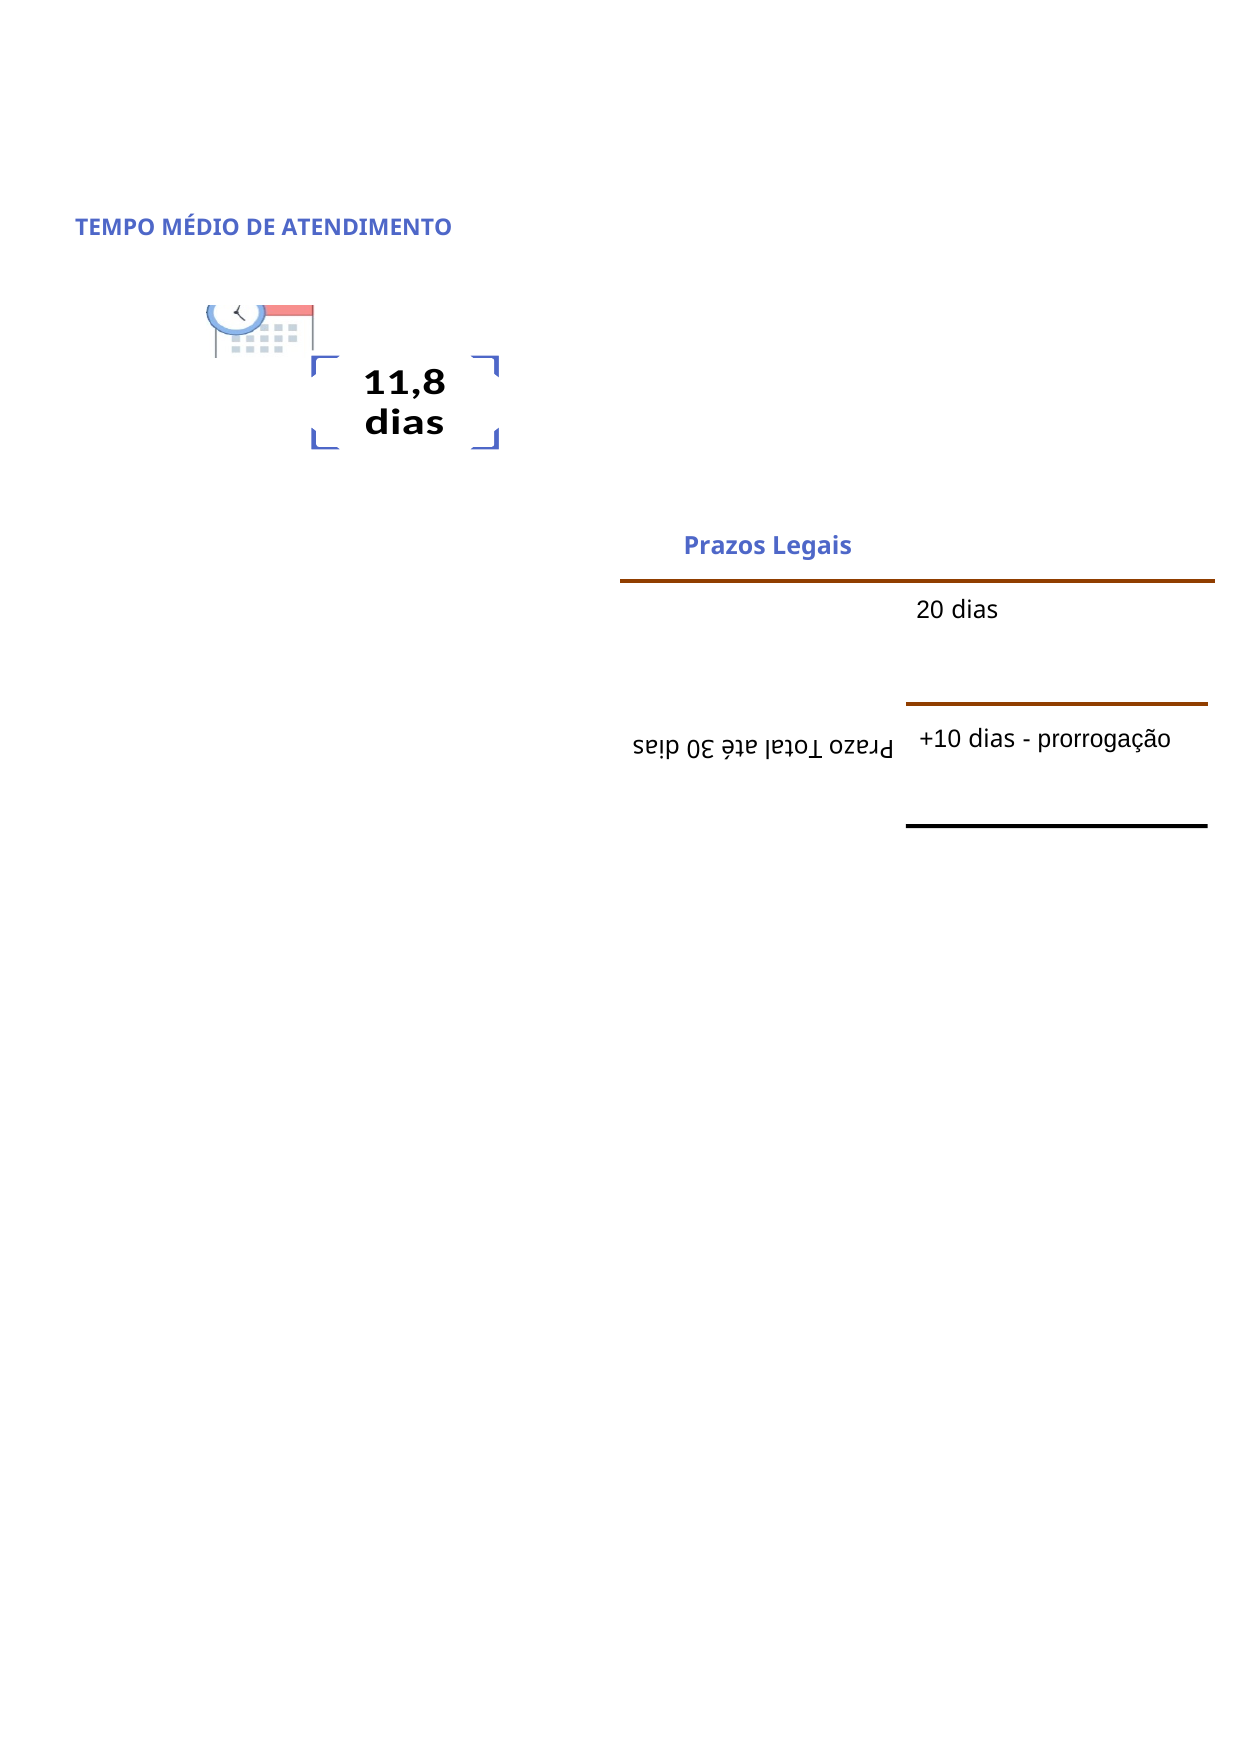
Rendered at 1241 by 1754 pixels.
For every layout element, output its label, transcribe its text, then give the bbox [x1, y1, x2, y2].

picture [206, 305, 315, 358]
text Prazos Legais [370, 527, 1165, 561]
text TEMPO MÉDIO DE ATENDIMENTO [75, 210, 1165, 242]
